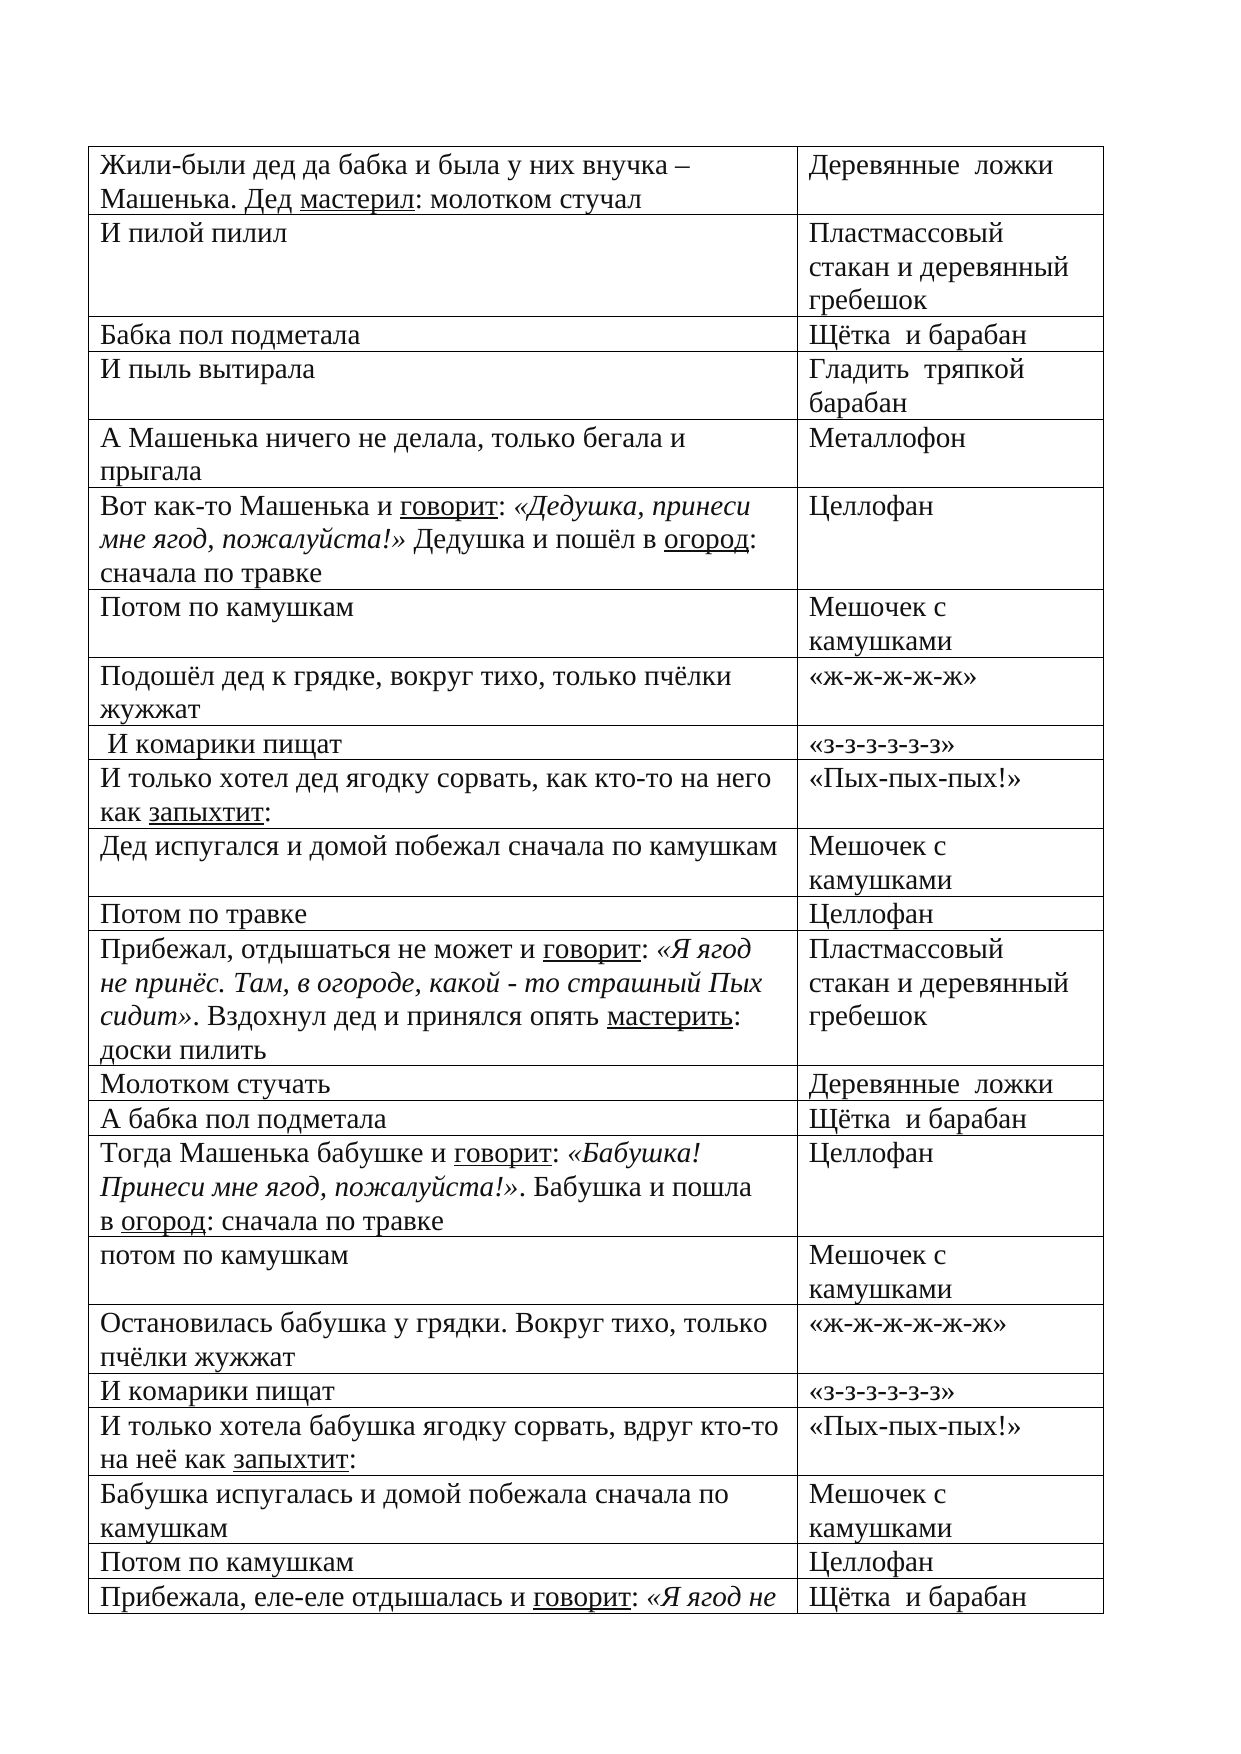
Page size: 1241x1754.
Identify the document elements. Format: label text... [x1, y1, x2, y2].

table_cell Потом по камушкам [89, 1544, 797, 1578]
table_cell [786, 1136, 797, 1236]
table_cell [89, 1579, 797, 1612]
table_cell И пилой пилил [89, 215, 797, 316]
table_cell Подошёл дед к грядке, вокруг тихо, только пчёлки жужжат [89, 658, 797, 725]
table_cell «ж-ж-ж-ж-ж» [798, 658, 1103, 725]
table_header Жили-были дед да бабка и была у них внучка – Машенька. Дед мастерил: молотком стучал [89, 147, 797, 214]
table_header Деревянные ложки [798, 147, 1103, 214]
table_cell Щётка и барабан [798, 317, 1103, 351]
table_cell Потом по травке [89, 897, 797, 930]
table_cell «Пых-пых-пых!» [798, 760, 1103, 827]
table_cell «ж-ж-ж-ж-ж-ж» [798, 1305, 1103, 1372]
table_cell И только хотела бабушка ягодку сорвать, вдруг кто-то на неё как запыхтит: [89, 1408, 797, 1475]
table_cell Бабка пол подметала [89, 317, 797, 351]
table_cell Мешочек с камушками [798, 1237, 1103, 1304]
table_cell Молотком стучать [89, 1066, 797, 1100]
table_cell И комарики пищат [89, 726, 797, 759]
table_cell Мешочек с камушками [798, 1476, 1103, 1543]
table_cell Мешочек с камушками [798, 829, 1103, 896]
table_cell А бабка пол подметала [89, 1101, 797, 1134]
table_cell Дед испугался и домой побежал сначала по камушкам [89, 829, 797, 896]
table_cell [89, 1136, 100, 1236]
table_cell Пластмассовый стакан и деревянный гребешок [798, 215, 1103, 316]
table_cell Потом по камушкам [89, 590, 797, 657]
table_cell потом по камушкам [89, 1237, 797, 1304]
table_cell Прибежал, отдышаться не может и говорит: «Я ягод не принёс. Там, в огороде, какой - то страшный Пых сидит». Вздохнул дед и принялся опять мастерить: доски пилить [89, 931, 797, 1065]
table_cell И только хотел дед ягодку сорвать, как кто-то на него как запыхтит: [89, 760, 797, 827]
table_cell И комарики пищат [89, 1374, 797, 1407]
table_cell Металлофон [798, 420, 1103, 487]
table_cell Бабушка испугалась и домой побежала сначала по камушкам [89, 1476, 797, 1543]
table_cell Мешочек с камушками [798, 590, 1103, 657]
table_cell Пластмассовый стакан и деревянный гребешок [798, 931, 1103, 1065]
table_cell Целлофан [798, 488, 1103, 588]
table_cell Вот как-то Машенька и говорит: «Дедушка, принеси мне ягод, пожалуйста!» Дедушка и пошёл в огород: сначала по травке [89, 488, 797, 588]
table_cell Целлофан [798, 1136, 1103, 1236]
table_cell И пыль вытирала [89, 352, 797, 419]
table_cell А Машенька ничего не делала, только бегала и прыгала [89, 420, 797, 487]
table_cell «Пых-пых-пых!» [798, 1408, 1103, 1475]
table_cell Остановилась бабушка у грядки. Вокруг тихо, только пчёлки жужжат [89, 1305, 797, 1372]
